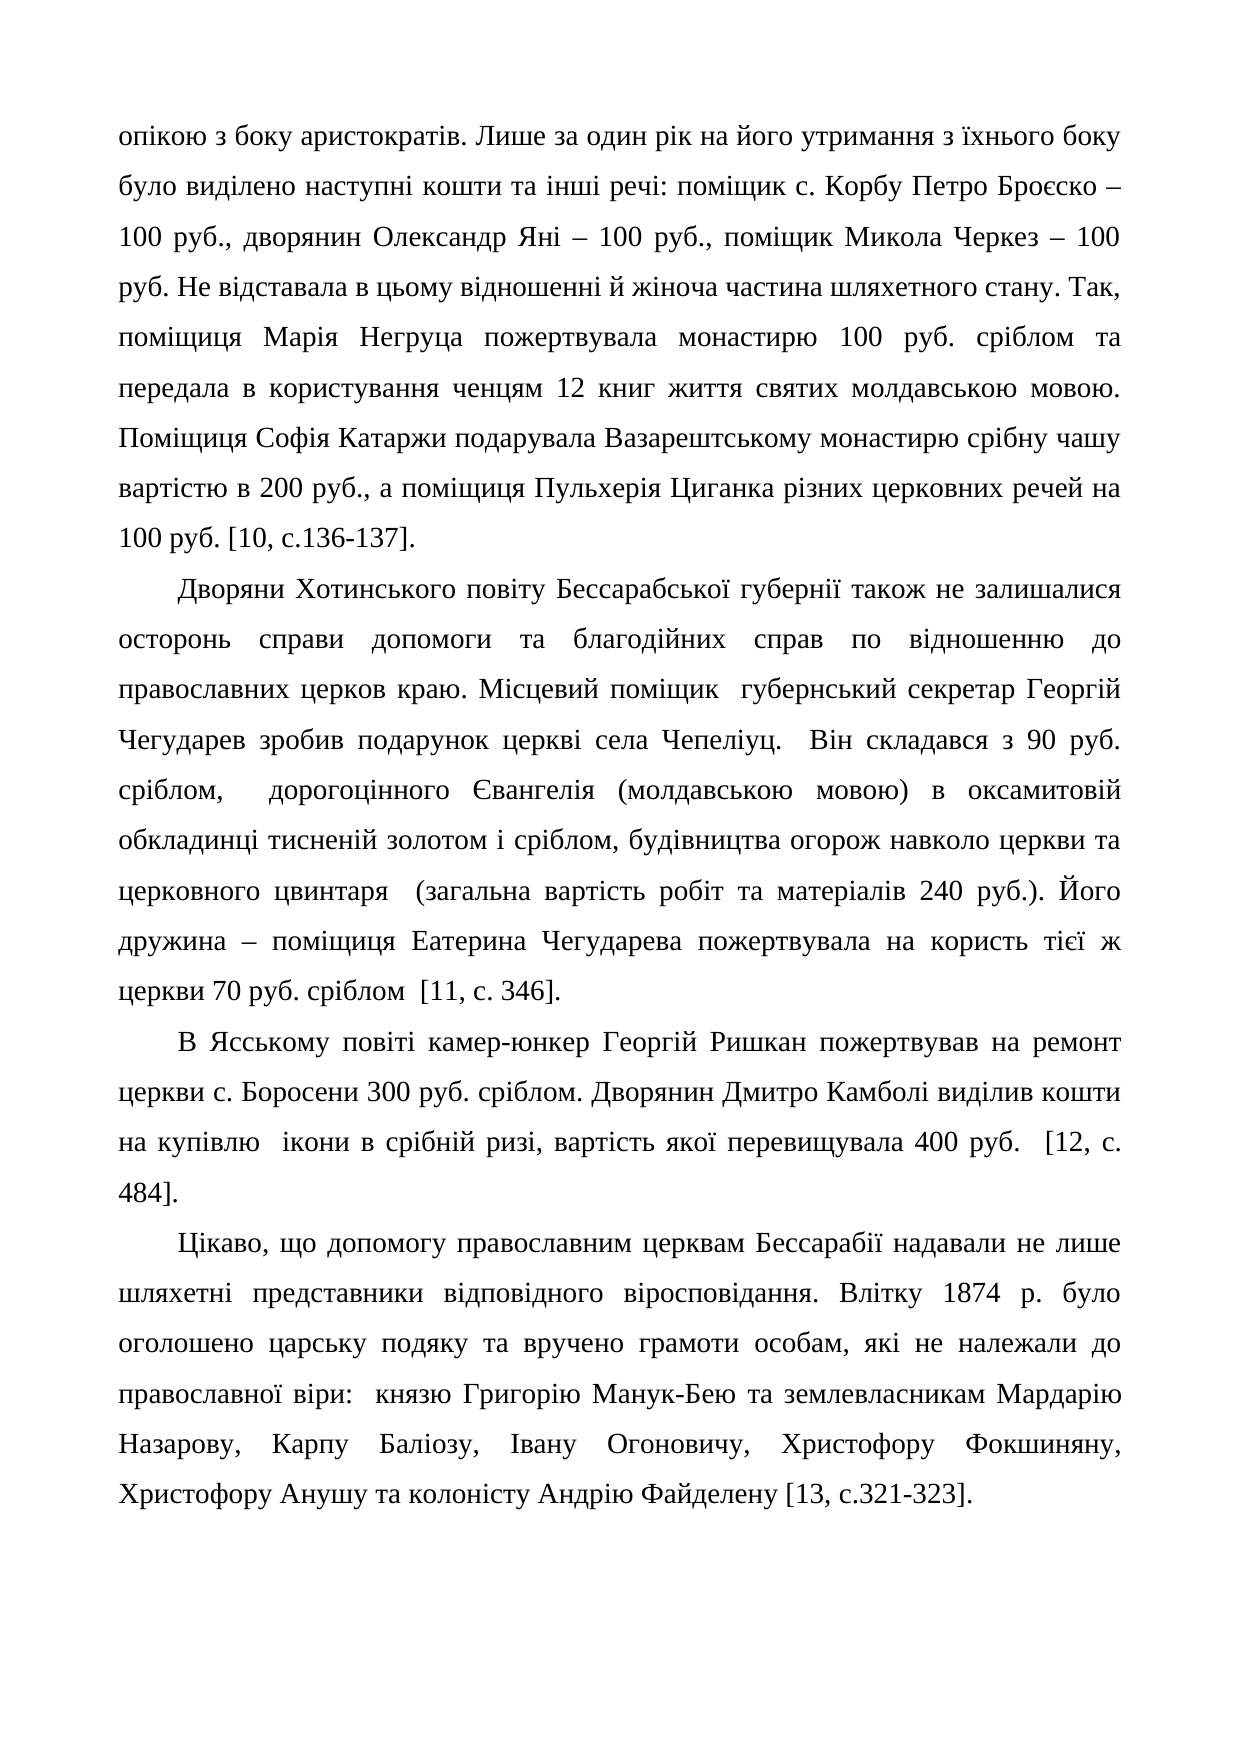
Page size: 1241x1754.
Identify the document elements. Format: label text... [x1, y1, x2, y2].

text Дворяни Хотинського повіту Бессарабської губернії також не залишалися осторонь справи допомоги та благодійних справ по відношенню до православних церков краю. Місцевий поміщик губернський секретар Георгій Чегударев зробив подарунок церкві села Чепеліуц. Він складався з 90 руб. сріблом, дорогоцінного Євангелія (молдавською мовою) в оксамитовій обкладинці тисненій золотом і сріблом, будівництва огорож навколо церкви та церковного цвинтаря (загальна вартість робіт та матеріалів 240 руб.). Його дружина – поміщиця Еатерина Чегударева пожертвувала на користь тієї ж церкви 70 руб. сріблом [11, с. 346]. [118, 571, 1122, 1007]
text Цікаво, що допомогу православним церквам Бессарабії надавали не лише шляхетні представники відповідного віросповідання. Влітку 1874 р. було оголошено царську подяку та вручено грамоти особам, які не належали до православної віри: князю Григорію Манук-Бею та землевласникам Мардарію Назарову, Карпу Баліозу, Івану Огоновичу, Христофору Фокшиняну, Христофору Анушу та колоністу Андрію Файделену [13, с.321-323]. [118, 1225, 1122, 1510]
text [118, 118, 1122, 554]
text В Ясському повіті камер-юнкер Георгій Ришкан пожертвував на ремонт церкви с. Боросени 300 руб. сріблом. Дворянин Дмитро Камболі виділив кошти на купівлю ікони в срібній ризі, вартість якої перевищувала 400 руб. [12, с. 484]. [118, 1024, 1122, 1208]
